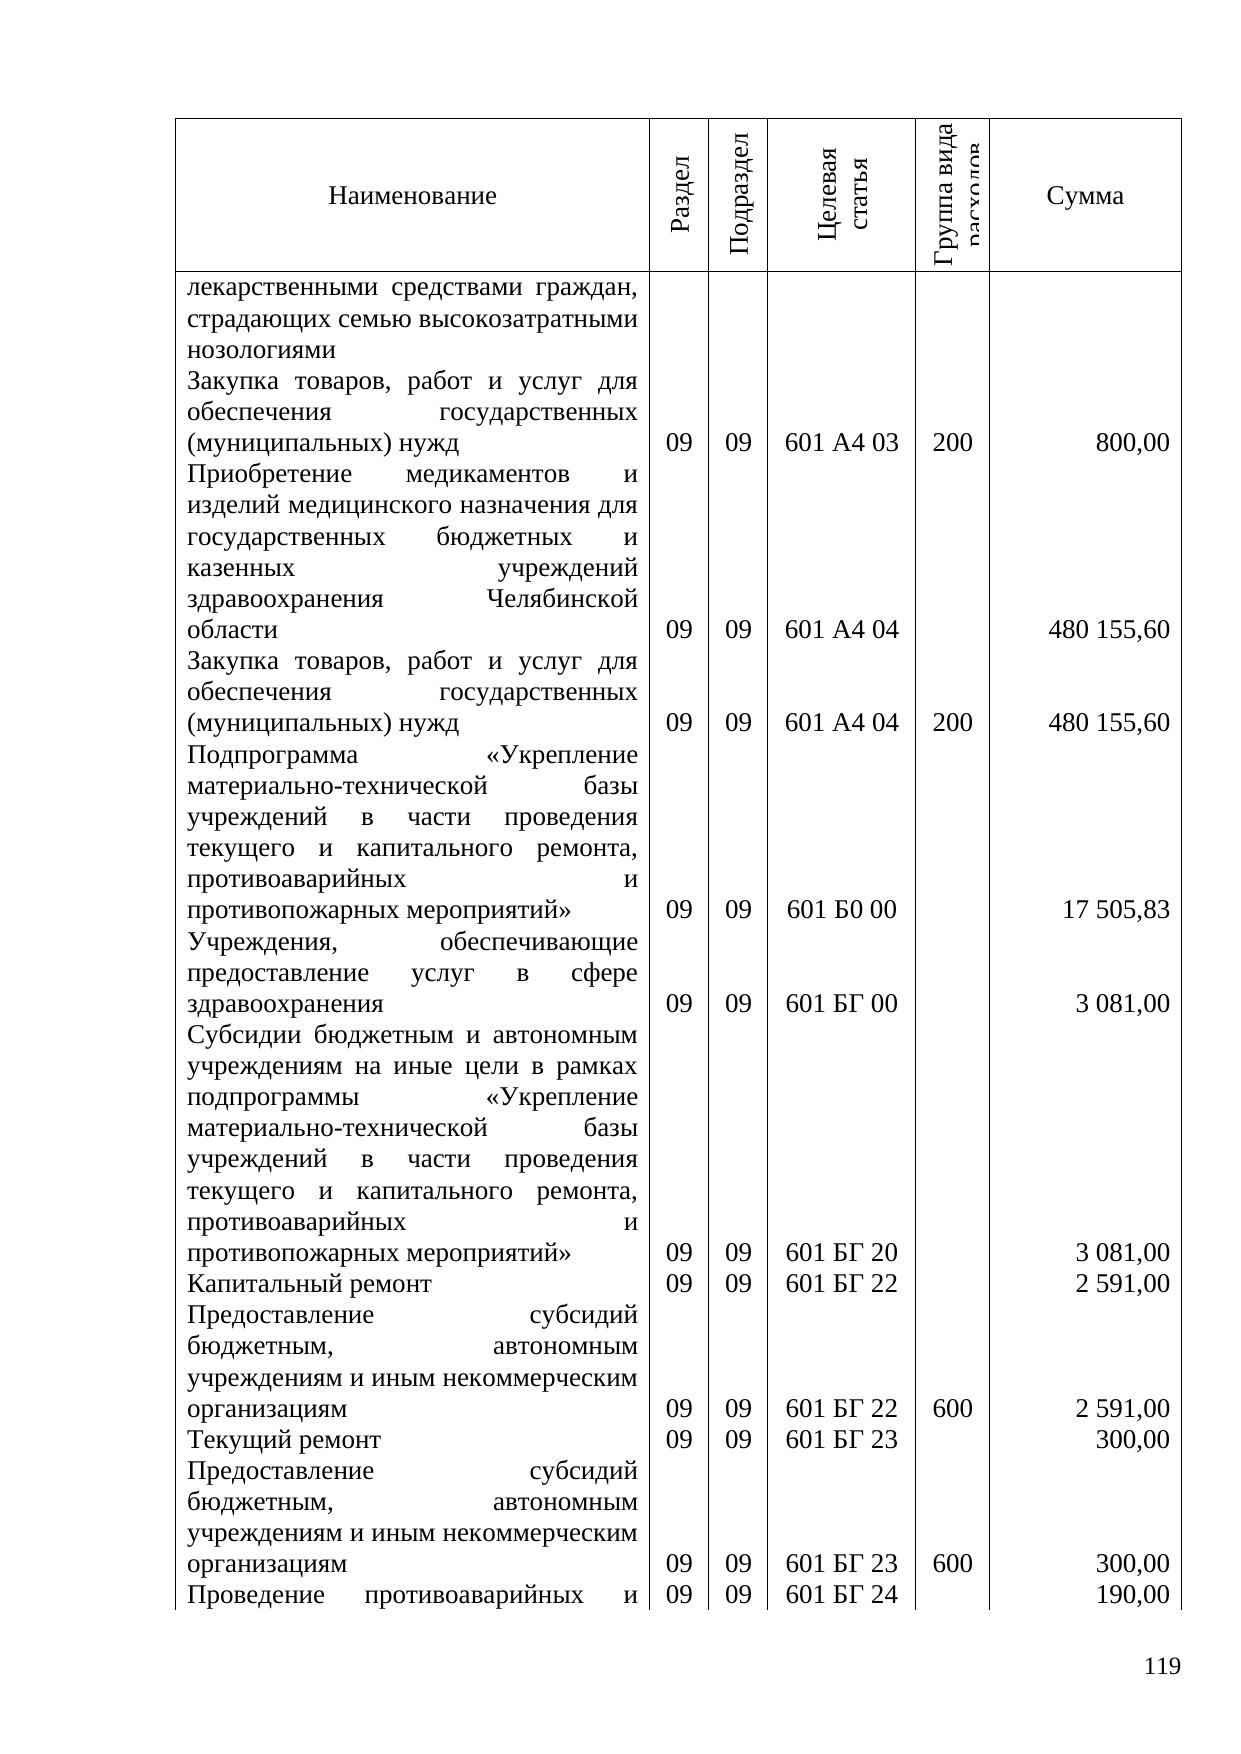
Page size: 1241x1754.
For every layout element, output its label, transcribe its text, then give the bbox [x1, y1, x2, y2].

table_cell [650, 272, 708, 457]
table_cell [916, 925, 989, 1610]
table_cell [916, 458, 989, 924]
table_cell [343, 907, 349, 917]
table_header Подраздел [709, 119, 767, 271]
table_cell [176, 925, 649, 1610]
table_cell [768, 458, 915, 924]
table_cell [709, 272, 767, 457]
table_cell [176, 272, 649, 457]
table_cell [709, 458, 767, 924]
table_header Наименование [176, 119, 649, 271]
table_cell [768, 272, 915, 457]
table_header Группа вида расходов [916, 119, 989, 271]
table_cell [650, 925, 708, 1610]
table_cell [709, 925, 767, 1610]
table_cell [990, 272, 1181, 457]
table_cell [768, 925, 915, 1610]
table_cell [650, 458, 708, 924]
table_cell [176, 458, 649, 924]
table_header Целевая статья [768, 119, 915, 271]
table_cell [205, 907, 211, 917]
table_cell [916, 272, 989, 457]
table_header Сумма [990, 119, 1181, 271]
table_header Раздел [650, 119, 708, 271]
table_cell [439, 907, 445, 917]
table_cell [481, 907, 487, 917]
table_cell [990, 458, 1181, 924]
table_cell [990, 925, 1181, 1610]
